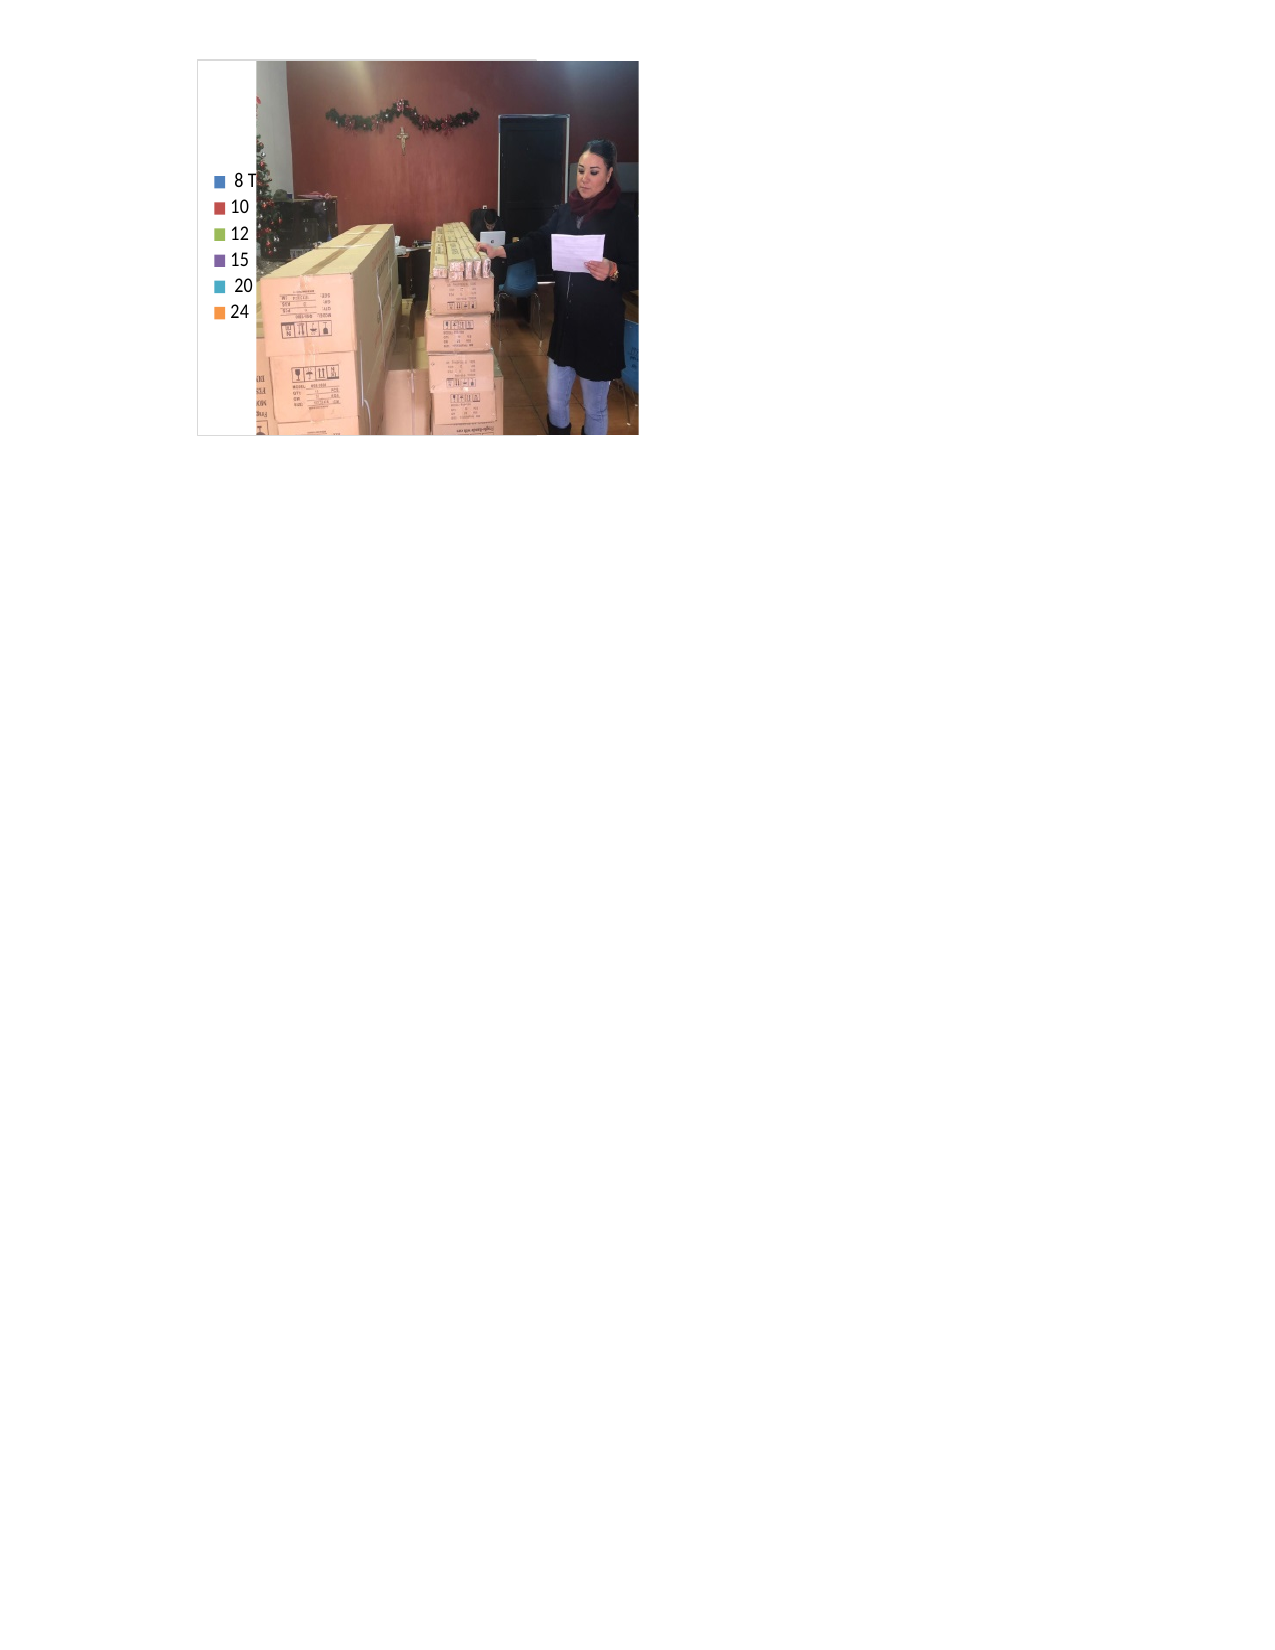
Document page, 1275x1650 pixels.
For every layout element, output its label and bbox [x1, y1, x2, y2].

picture [254, 61, 639, 433]
